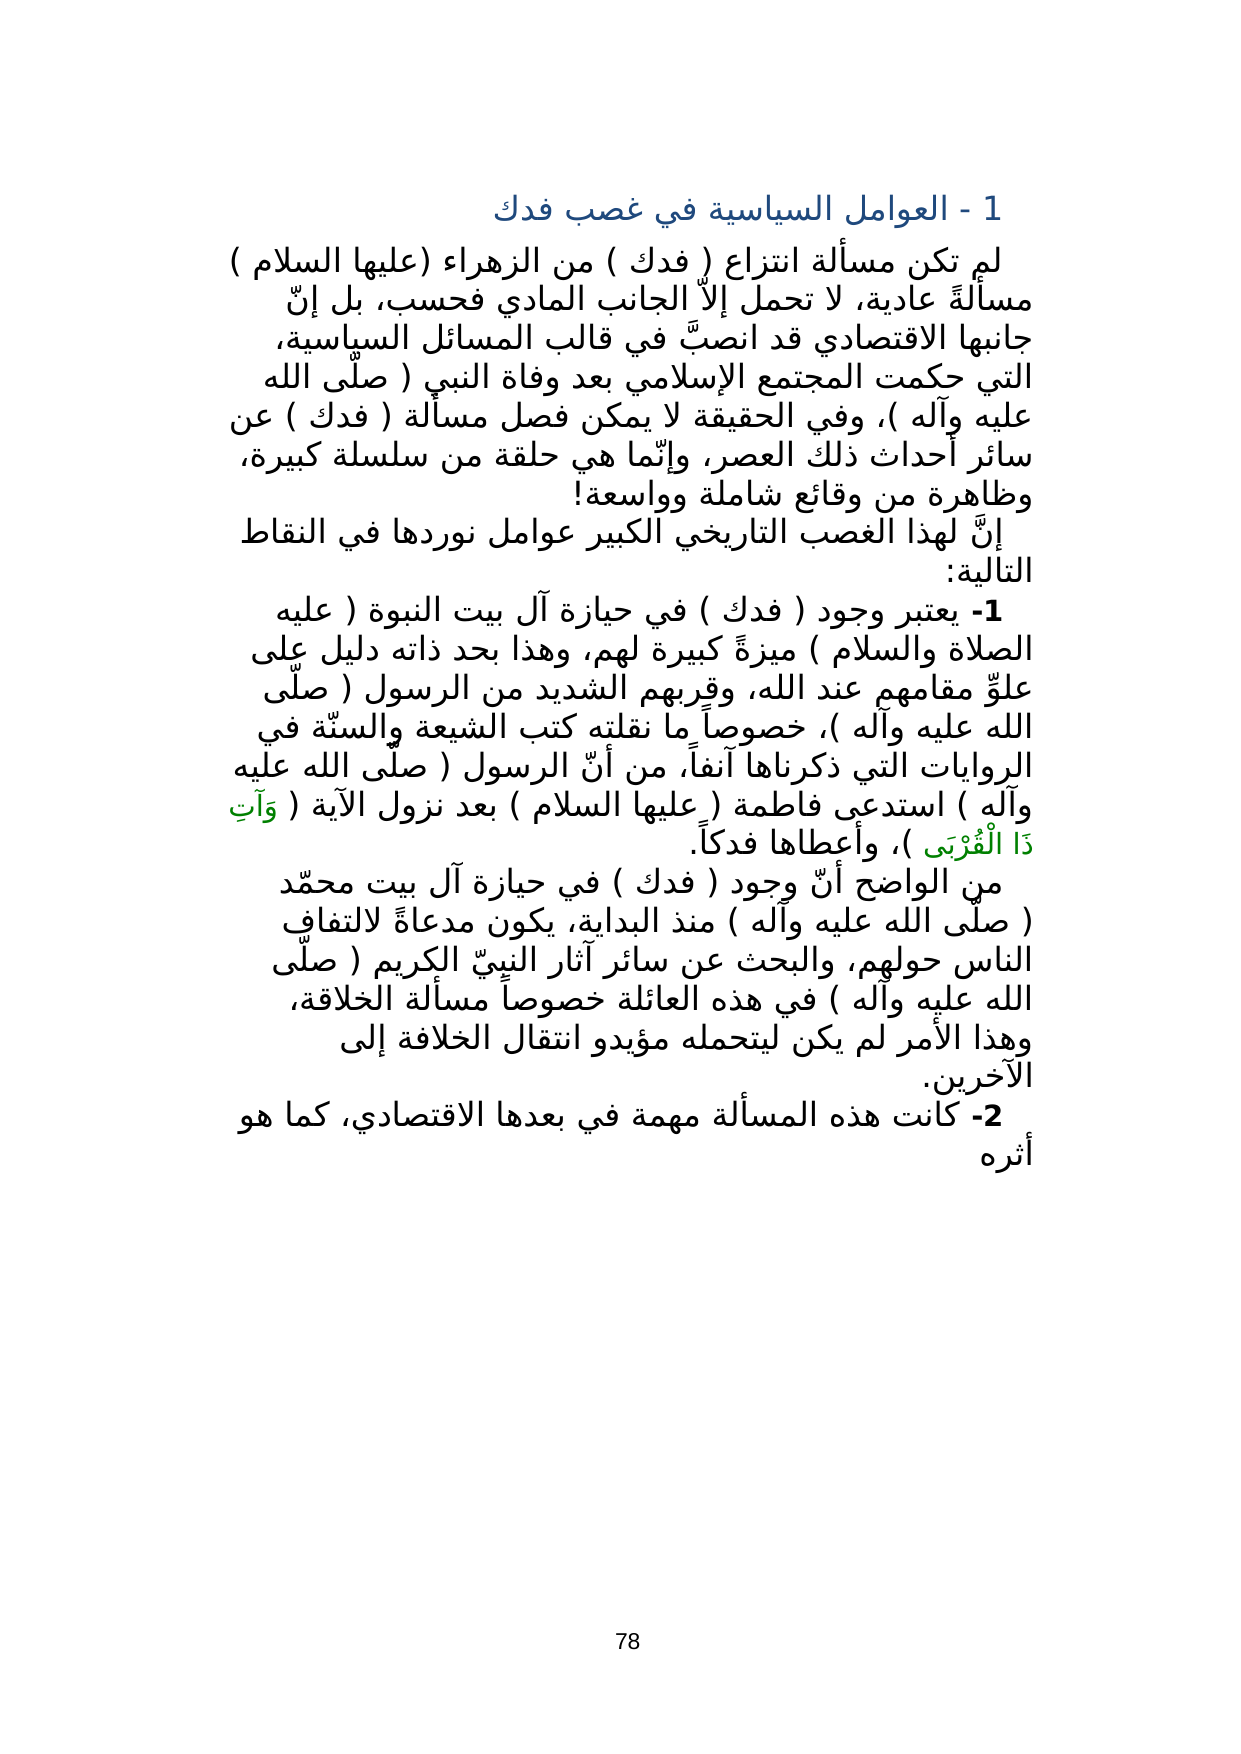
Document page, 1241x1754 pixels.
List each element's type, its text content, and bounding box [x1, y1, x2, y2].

text إنَّ لهذا الغصب التاريخي الكبير عوامل نوردها في النقاط التالية: [222, 513, 1033, 591]
text 2- كانت هذه المسألة مهمة في بعدها الاقتصادي، كما هو أثره [222, 1096, 1033, 1173]
text 1- يعتبر وجود ( فدك ) في حيازة آل بيت النبوة ( عليه الصلاة والسلام ) ميزةً كبيرة لهم، وهذا بحد ذاته دليل على علوِّ مقامهم عند الله، وقربهم الشديد من الرسول ( صلّى الله عليه وآله )، خصوصاً ما نقلته كتب الشيعة والسنّة في الروايات التي ذكرناها آنفاً، من أنّ الرسول ( صلّى الله عليه وآله ) استدعى فاطمة ( عليها السلام ) بعد نزول الآية ( وَآتِ ذَا الْقُرْبَى )، وأعطاها فدكاً. [222, 591, 1033, 863]
subtitle 1 - العوامل السياسية في غصب فدك [222, 190, 1033, 228]
text لم تكن مسألة انتزاع ( فدك ) من الزهراء (عليها السلام ) مسألةً عادية، لا تحمل إلاّ الجانب المادي فحسب، بل إنّ جانبها الاقتصادي قد انصبَّ في قالب المسائل السياسية، التي حكمت المجتمع الإسلامي بعد وفاة النبي ( صلّى الله عليه وآله )، وفي الحقيقة لا يمكن فصل مسألة ( فدك ) عن سائر أحداث ذلك العصر، وإنّما هي حلقة من سلسلة كبيرة، وظاهرة من وقائع شاملة وواسعة! [222, 241, 1033, 513]
text من الواضح أنّ وجود ( فدك ) في حيازة آل بيت محمّد ( صلّى الله عليه وآله ) منذ البداية، يكون مدعاةً لالتفاف الناس حولهم، والبحث عن سائر آثار النبيّ الكريم ( صلّى الله عليه وآله ) في هذه العائلة خصوصاً مسألة الخلاقة، وهذا الأمر لم يكن ليتحمله مؤيدو انتقال الخلافة إلى الآخرين. [222, 863, 1033, 1096]
